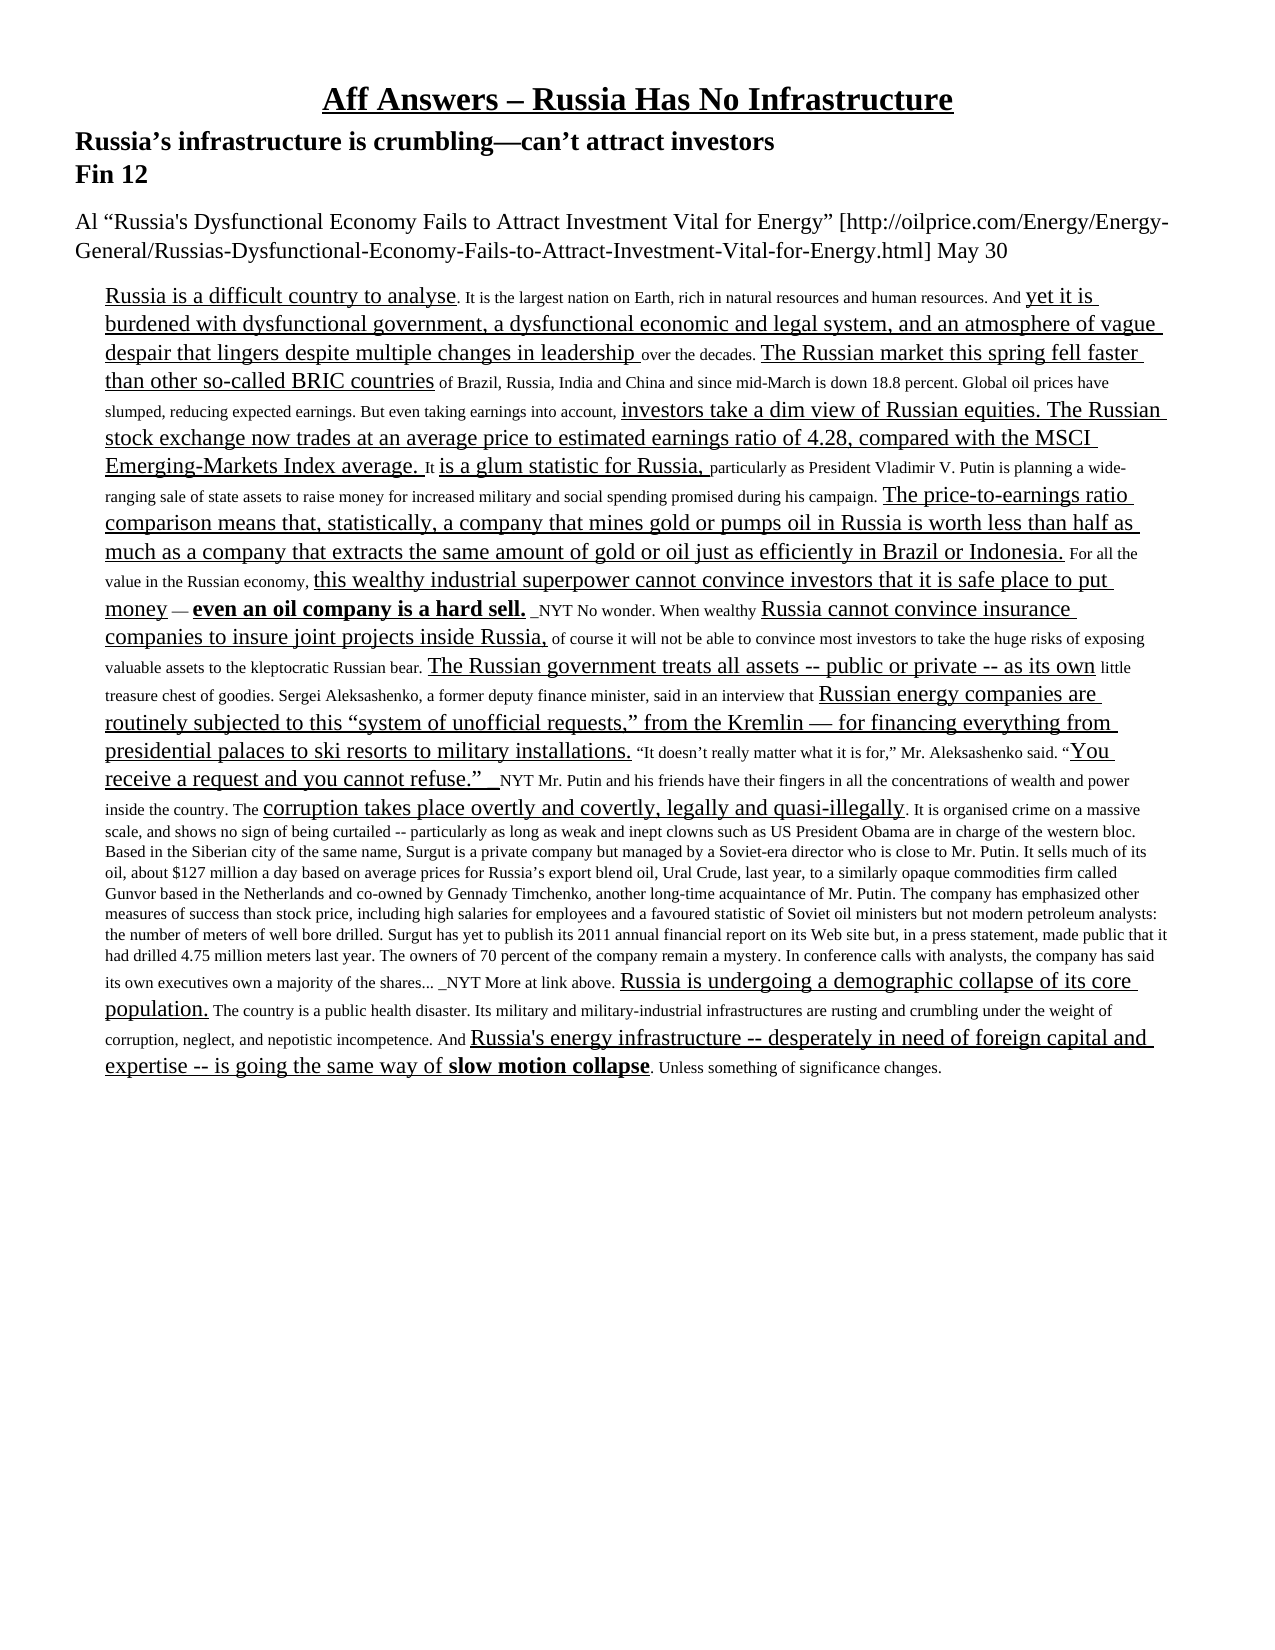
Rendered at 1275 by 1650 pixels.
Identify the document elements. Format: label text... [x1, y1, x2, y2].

text Russia is a difficult country to analyse. It is the largest nation on Earth, rich in natural resources and human resources. And yet it is burdened with dysfunctional government, a dysfunctional economic and legal system, and an atmosphere of vague despair that lingers despite multiple changes in leadership over the decades. The Russian market this spring fell faster than other so-called BRIC countries of Brazil, Russia, India and China and since mid-March is down 18.8 percent. Global oil prices have slumped, reducing expected earnings. But even taking earnings into account, investors take a dim view of Russian equities. The Russian stock exchange now trades at an average price to estimated earnings ratio of 4.28, compared with the MSCI Emerging-Markets Index average. It is a glum statistic for Russia, particularly as President Vladimir V. Putin is planning a wide-ranging sale of state assets to raise money for increased military and social spending promised during his campaign. The price-to-earnings ratio comparison means that, statistically, a company that mines gold or pumps oil in Russia is worth less than half as much as a company that extracts the same amount of gold or oil just as efficiently in Brazil or Indonesia. For all the value in the Russian economy, this wealthy industrial superpower cannot convince investors that it is safe place to put money — even an oil company is a hard sell. _NYT No wonder. When wealthy Russia cannot convince insurance companies to insure joint projects inside Russia, of course it will not be able to convince most investors to take the huge risks of exposing valuable assets to the kleptocratic Russian bear. The Russian government treats all assets -- public or private -- as its own little treasure chest of goodies. Sergei Aleksashenko, a former deputy finance minister, said in an interview that Russian energy companies are routinely subjected to this “system of unofficial requests,” from the Kremlin — for financing everything from presidential palaces to ski resorts to military installations. “It doesn’t really matter what it is for,” Mr. Aleksashenko said. “You receive a request and you cannot refuse.” _NYT Mr. Putin and his friends have their fingers in all the concentrations of wealth and power inside the country. The corruption takes place overtly and covertly, legally and quasi-illegally. It is organised crime on a massive scale, and shows no sign of being curtailed -- particularly as long as weak and inept clowns such as US President Obama are in charge of the western bloc. Based in the Siberian city of the same name, Surgut is a private company but managed by a Soviet-era director who is close to Mr. Putin. It sells much of its oil, about $127 million a day based on average prices for Russia’s export blend oil, Ural Crude, last year, to a similarly opaque commodities firm called Gunvor based in the Netherlands and co-owned by Gennady Timchenko, another long-time acquaintance of Mr. Putin. The company has emphasized other measures of success than stock price, including high salaries for employees and a favoured statistic of Soviet oil ministers but not modern petroleum analysts: the number of meters of well bore drilled. Surgut has yet to publish its 2011 annual financial report on its Web site but, in a press statement, made public that it had drilled 4.75 million meters last year. The owners of 70 percent of the company remain a mystery. In conference calls with analysts, the company has said its own executives own a majority of the shares... _NYT More at link above. Russia is undergoing a demographic collapse of its core population. The country is a public health disaster. Its military and military-industrial infrastructures are rusting and crumbling under the weight of corruption, neglect, and nepotistic incompetence. And Russia's energy infrastructure -- desperately in need of foreign capital and expertise -- is going the same way of slow motion collapse. Unless something of significance changes. [105, 282, 1170, 1078]
text Al “Russia's Dysfunctional Economy Fails to Attract Investment Vital for Energy” [http://oilprice.com/Energy/Energy-General/Russias-Dysfunctional-Economy-Fails-to-Attract-Investment-Vital-for-Energy.html] May 30 [75, 208, 1200, 263]
subtitle Russia’s infrastructure is crumbling—can’t attract investors [75, 125, 1200, 156]
text Fin 12 [75, 158, 1200, 189]
subtitle Aff Answers – Russia Has No Infrastructure [75, 79, 1200, 117]
